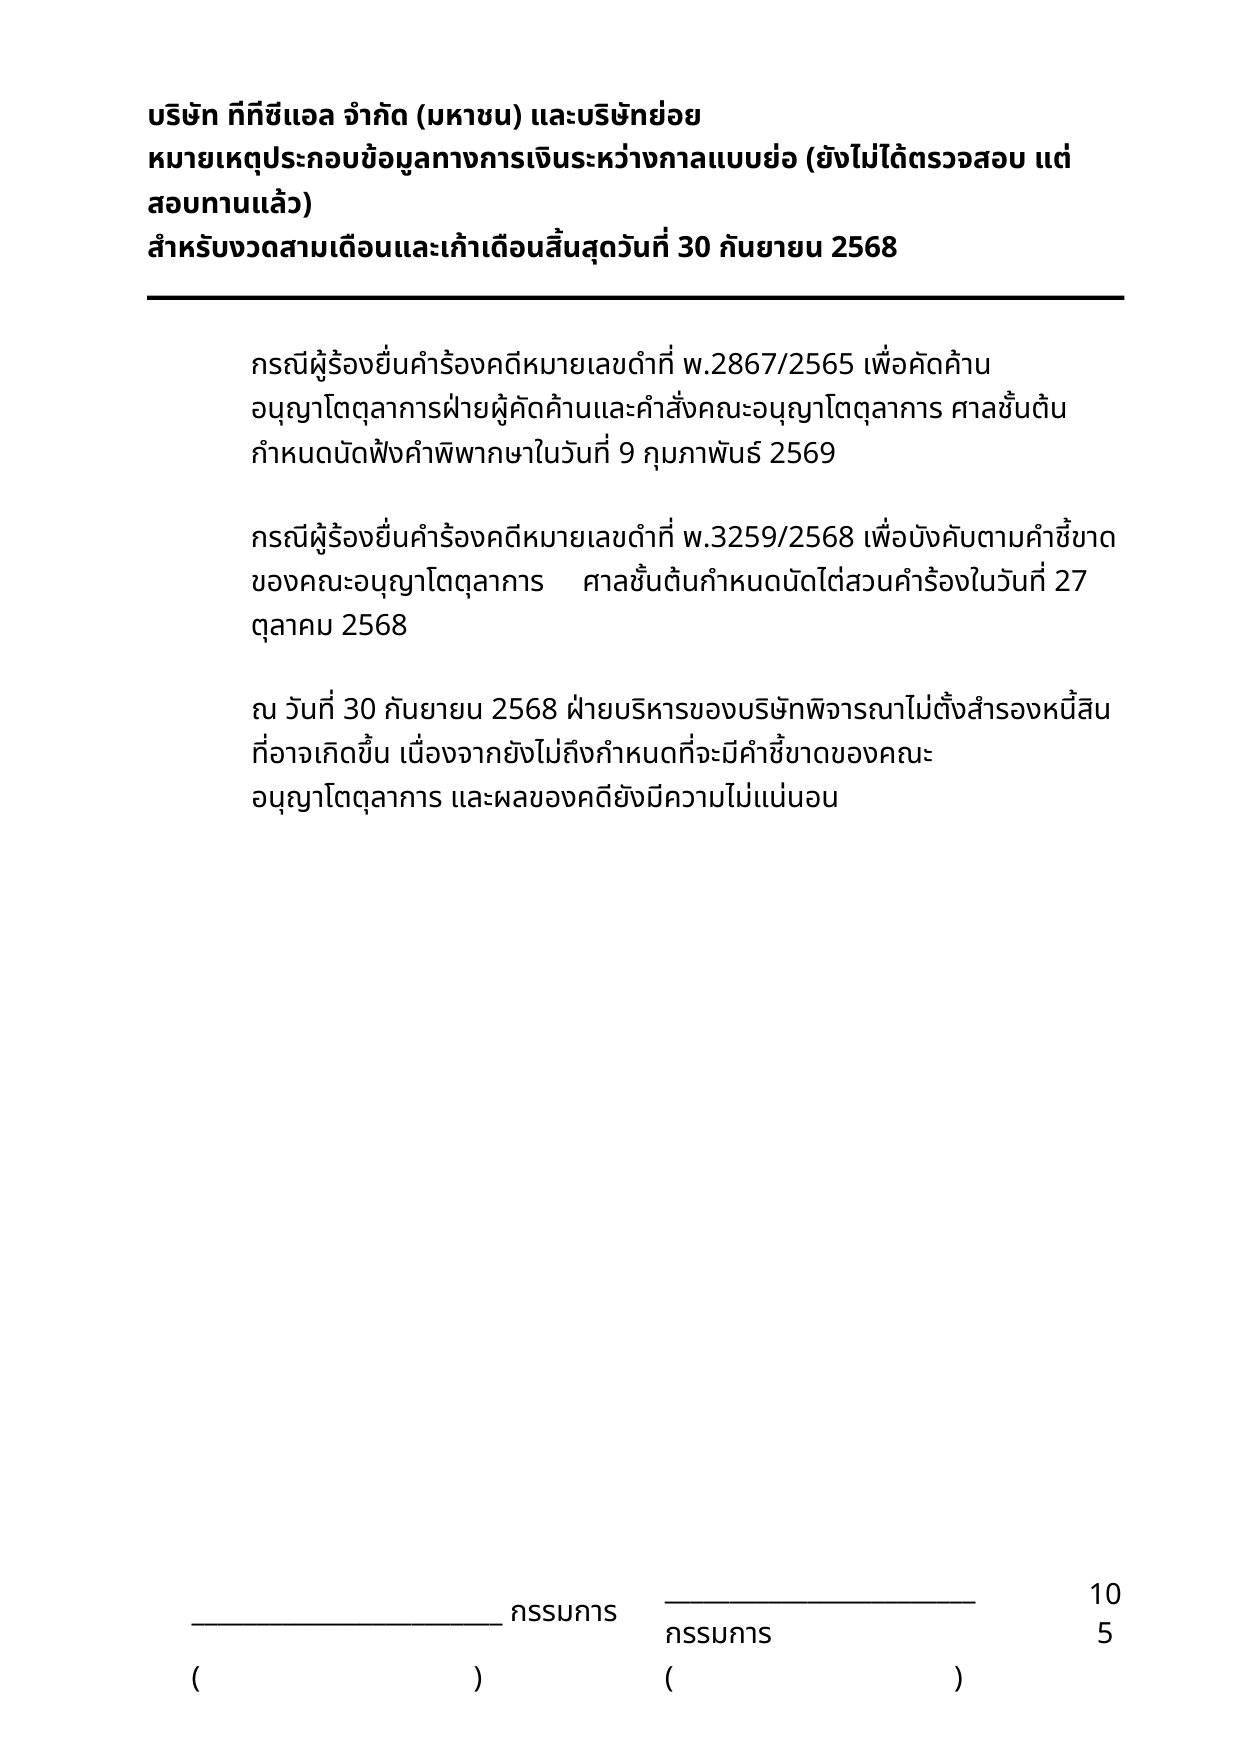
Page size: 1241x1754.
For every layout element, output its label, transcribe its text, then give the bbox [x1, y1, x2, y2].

text ณ วันที่ 30 กันยายน 2568 ฝ่ายบริหารของบริษัทพิจารณาไม่ตั้งสำรองหนี้สินที่อาจเกิดขึ้น เนื่องจากยังไม่ถึงกำหนดที่จะมีคำชี้ขาดของคณะอนุญาโตตุลาการ และผลของคดียังมีความไม่แน่นอน [251, 688, 1121, 821]
text กรณีผู้ร้องยื่นคำร้องคดีหมายเลขดำที่ พ.3259/2568 เพื่อบังคับตามคำชี้ขาดของคณะอนุญาโตตุลาการ ศาลชั้นต้นกำหนดนัดไต่สวนคำร้องในวันที่ 27 ตุลาคม 2568 [251, 516, 1121, 649]
text กรณีผู้ร้องยื่นคำร้องคดีหมายเลขดำที่ พ.2867/2565 เพื่อคัดค้านอนุญาโตตุลาการฝ่ายผู้คัดค้านและคำสั่งคณะอนุญาโตตุลาการ ศาลชั้นต้นกำหนดนัดฟ้งคำพิพากษาในวันที่ 9 กุมภาพันธ์ 2569 [251, 344, 1121, 476]
